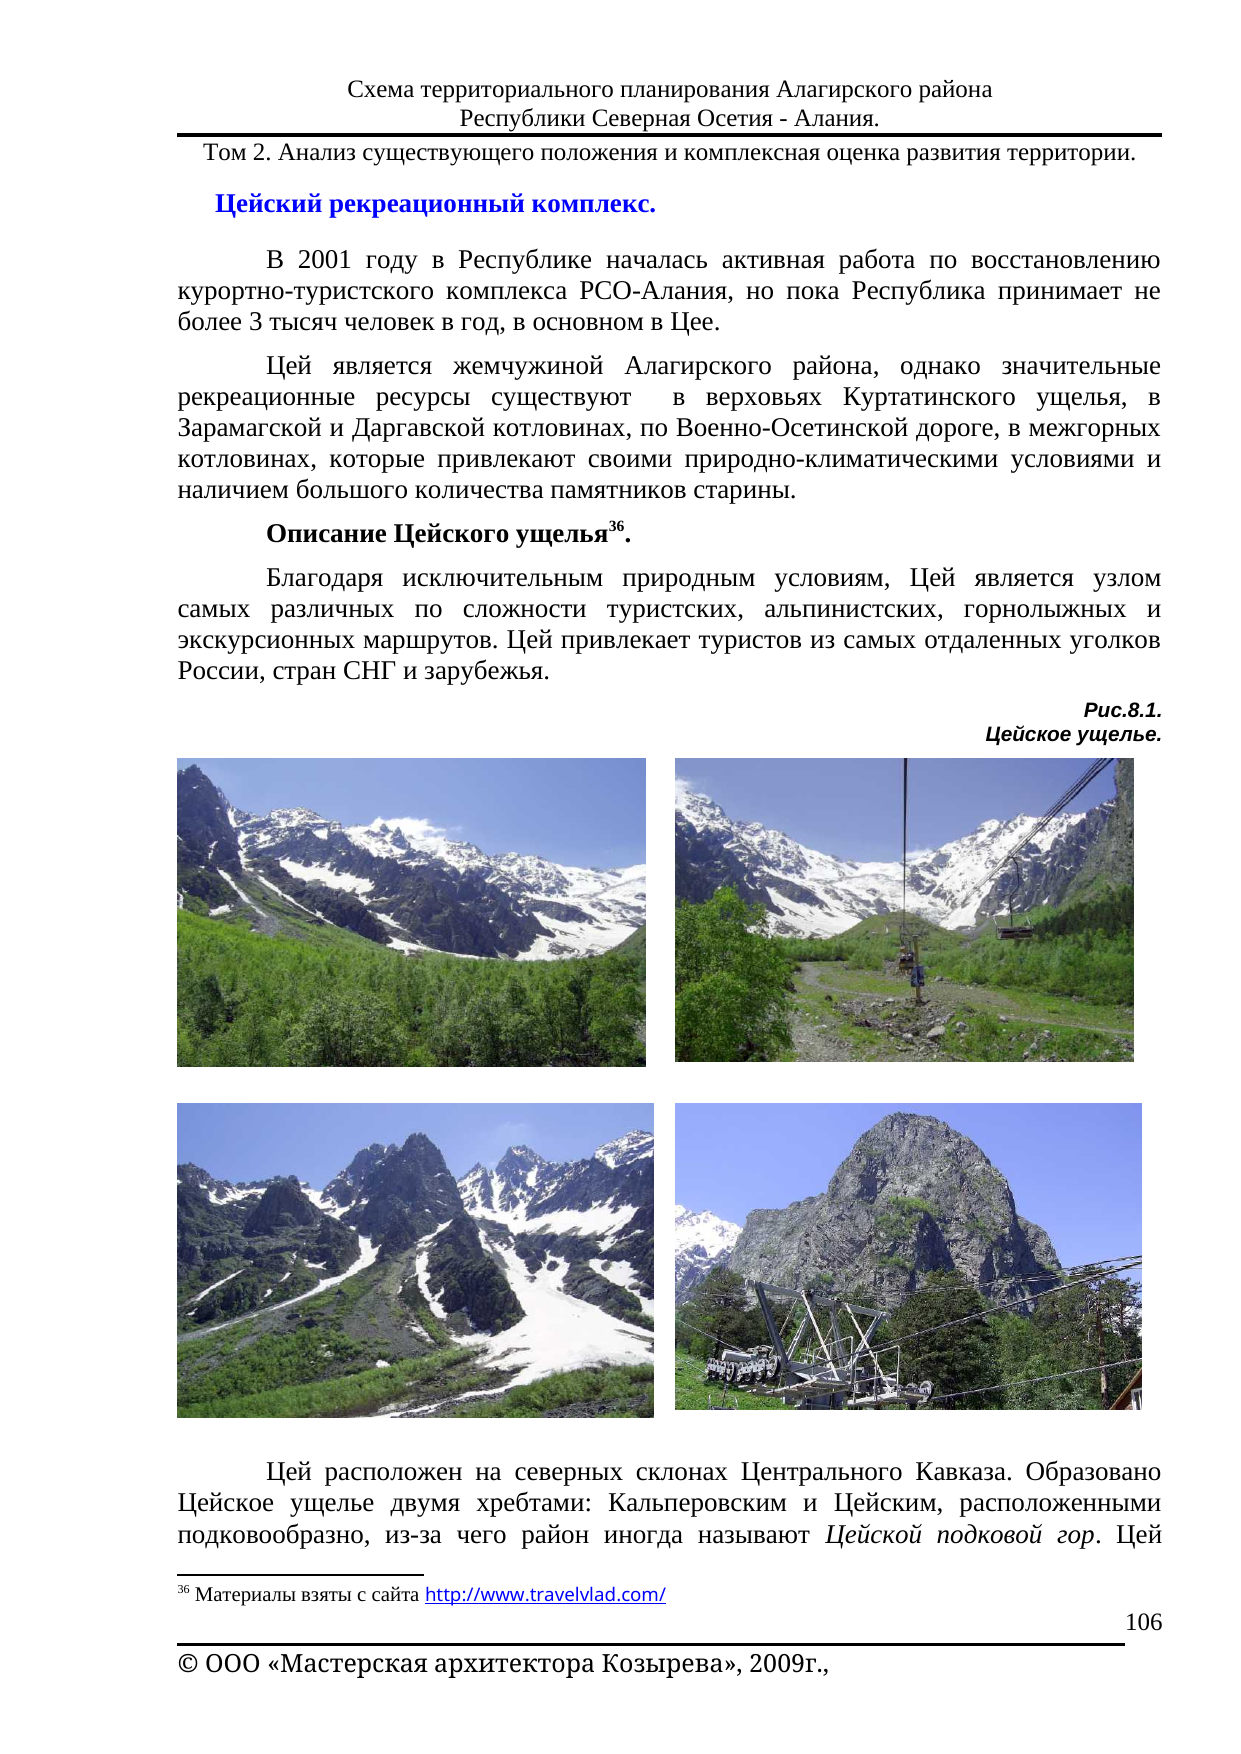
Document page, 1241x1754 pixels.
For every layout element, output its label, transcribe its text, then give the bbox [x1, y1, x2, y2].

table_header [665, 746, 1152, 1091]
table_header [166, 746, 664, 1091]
text Цейское ущелье. [177, 722, 1162, 746]
picture [177, 758, 646, 1067]
picture [675, 1103, 1142, 1410]
text Благодаря исключительным природным условиям, Цей является узлом самых различных по сложности туристских, альпинистских, горнолыжных и экскурсионных маршрутов. Цей привлекает туристов из самых отдаленных уголков России, стран СНГ и зарубежья. [177, 561, 1162, 685]
picture [177, 1103, 654, 1418]
text Рис.8.1. [177, 698, 1162, 722]
text Цей является жемчужиной Алагирского района, однако значительные рекреационные ресурсы существуют в верховьях Куртатинского ущелья, в Зарамагской и Даргавской котловинах, по Военно-Осетинской дороге, в межгорных котловинах, которые привлекают своими природно-климатическими условиями и наличием большого количества памятников старины. [177, 349, 1162, 505]
text В 2001 году в Республике началась активная работа по восстановлению курортно-туристского комплекса РСО-Алания, но пока Республика принимает не более 3 тысяч человек в год, в основном в Цее. [177, 243, 1162, 336]
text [177, 1455, 1162, 1549]
picture [675, 758, 1134, 1062]
text Описание Цейского ущелья. [177, 517, 1162, 548]
subtitle Цейский рекреационный комплекс. [214, 187, 1162, 218]
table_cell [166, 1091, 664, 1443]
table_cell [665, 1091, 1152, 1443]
